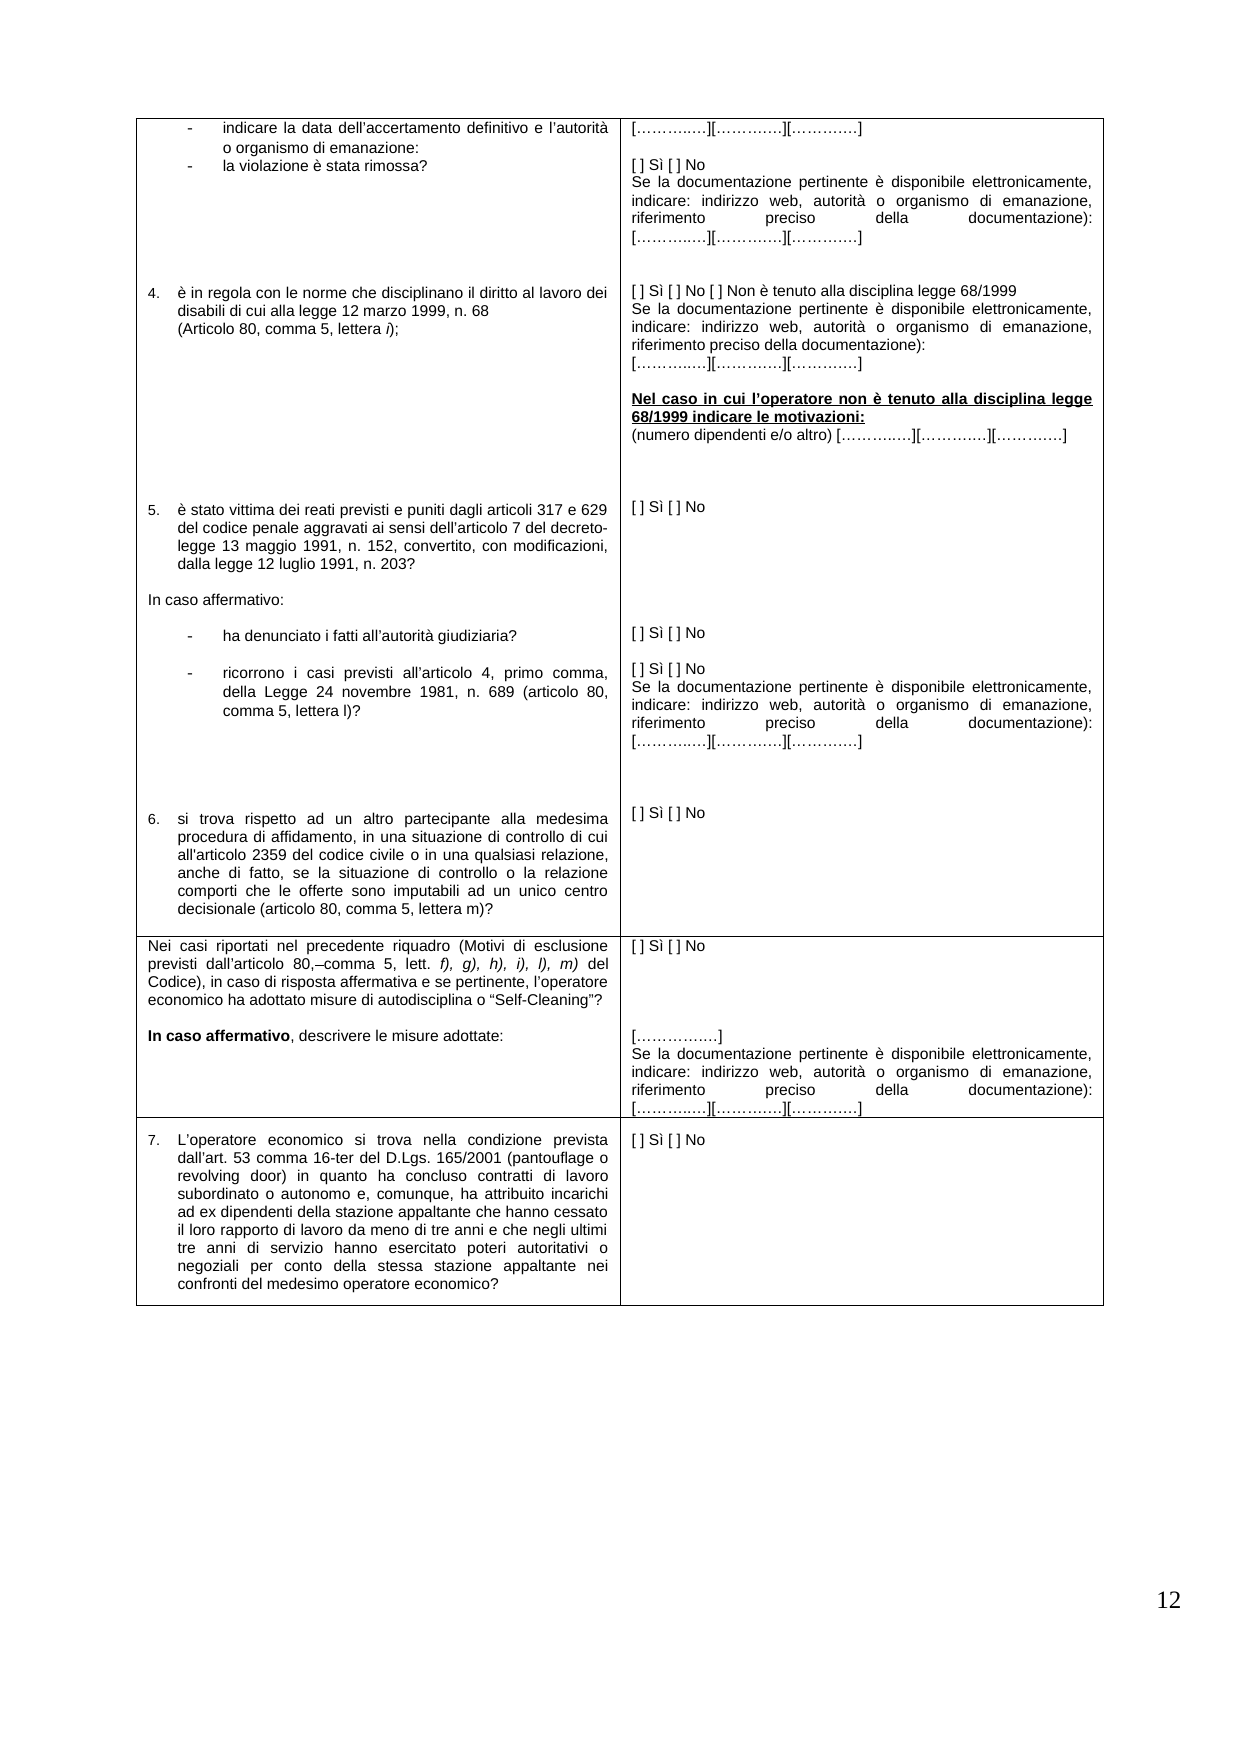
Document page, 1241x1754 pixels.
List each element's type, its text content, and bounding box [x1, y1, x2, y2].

table_cell [ ] Sì [ ] No [621, 1118, 1103, 1305]
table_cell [137, 119, 620, 936]
table_cell [ ] Sì [ ] No [………….…] Se la documentazione pertinente è disponibile elettronicamente, indicare: indirizzo web, autorità o organismo di emanazione, riferimento preciso della documentazione): [………..…][……….…][……….…] [621, 937, 1103, 1117]
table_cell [621, 119, 1103, 936]
table_cell L’operatore economico si trova nella condizione prevista dall’art. 53 comma 16-ter del D.Lgs. 165/2001 (pantouflage o revolving door) in quanto ha concluso contratti di lavoro subordinato o autonomo e, comunque, ha attribuito incarichi ad ex dipendenti della stazione appaltante che hanno cessato il loro rapporto di lavoro da meno di tre anni e che negli ultimi tre anni di servizio hanno esercitato poteri autoritativi o negoziali per conto della stessa stazione appaltante nei confronti del medesimo operatore economico? [137, 1118, 620, 1305]
table_cell Nei casi riportati nel precedente riquadro (Motivi di esclusione previsti dall’articolo 80, comma 5, lett. f), g), h), i), l), m) del Codice), in caso di risposta affermativa e se pertinente, l’operatore economico ha adottato misure di autodisciplina o “Self-Cleaning”? In caso affermativo, descrivere le misure adottate: [137, 937, 620, 1117]
